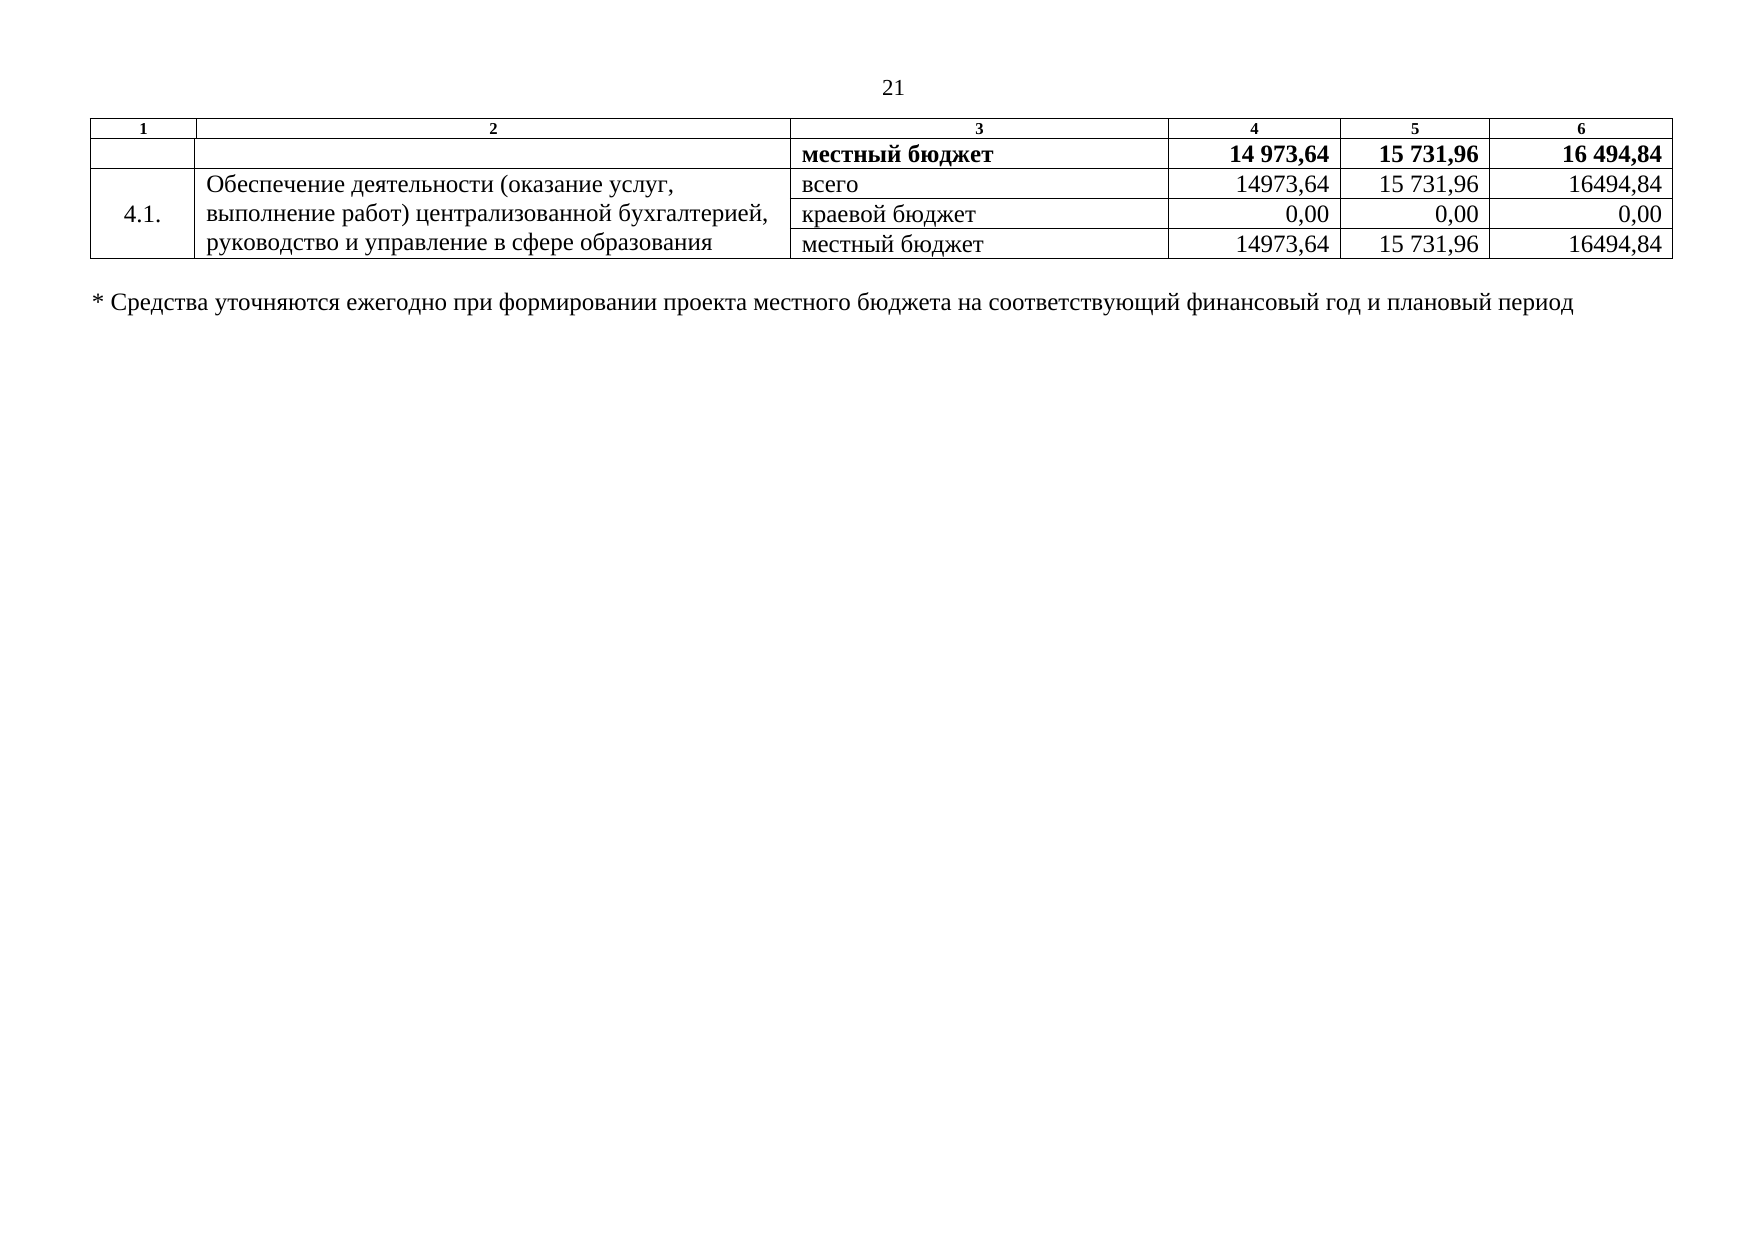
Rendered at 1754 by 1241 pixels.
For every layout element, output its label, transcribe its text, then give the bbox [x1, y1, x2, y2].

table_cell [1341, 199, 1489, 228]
table_header 4 [1169, 119, 1340, 138]
table_header 5 [1341, 119, 1489, 138]
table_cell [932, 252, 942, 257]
table_header 6 [1490, 119, 1672, 138]
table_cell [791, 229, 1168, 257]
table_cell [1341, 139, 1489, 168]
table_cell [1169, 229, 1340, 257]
text * Средства уточняются ежегодно при формировании проекта местного бюджета на соответствующий финансовый год и плановый период [92, 287, 1695, 316]
table_header 2 [197, 119, 790, 138]
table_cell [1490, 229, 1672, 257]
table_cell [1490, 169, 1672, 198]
table_header 1 [91, 119, 196, 138]
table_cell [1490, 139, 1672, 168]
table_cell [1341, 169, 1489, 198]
table_header 3 [791, 119, 1168, 138]
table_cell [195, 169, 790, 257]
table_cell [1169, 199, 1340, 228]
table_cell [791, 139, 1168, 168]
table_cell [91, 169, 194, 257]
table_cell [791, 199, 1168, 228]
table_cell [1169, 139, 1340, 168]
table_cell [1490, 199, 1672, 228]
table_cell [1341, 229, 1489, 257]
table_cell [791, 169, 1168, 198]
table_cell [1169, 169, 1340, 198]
